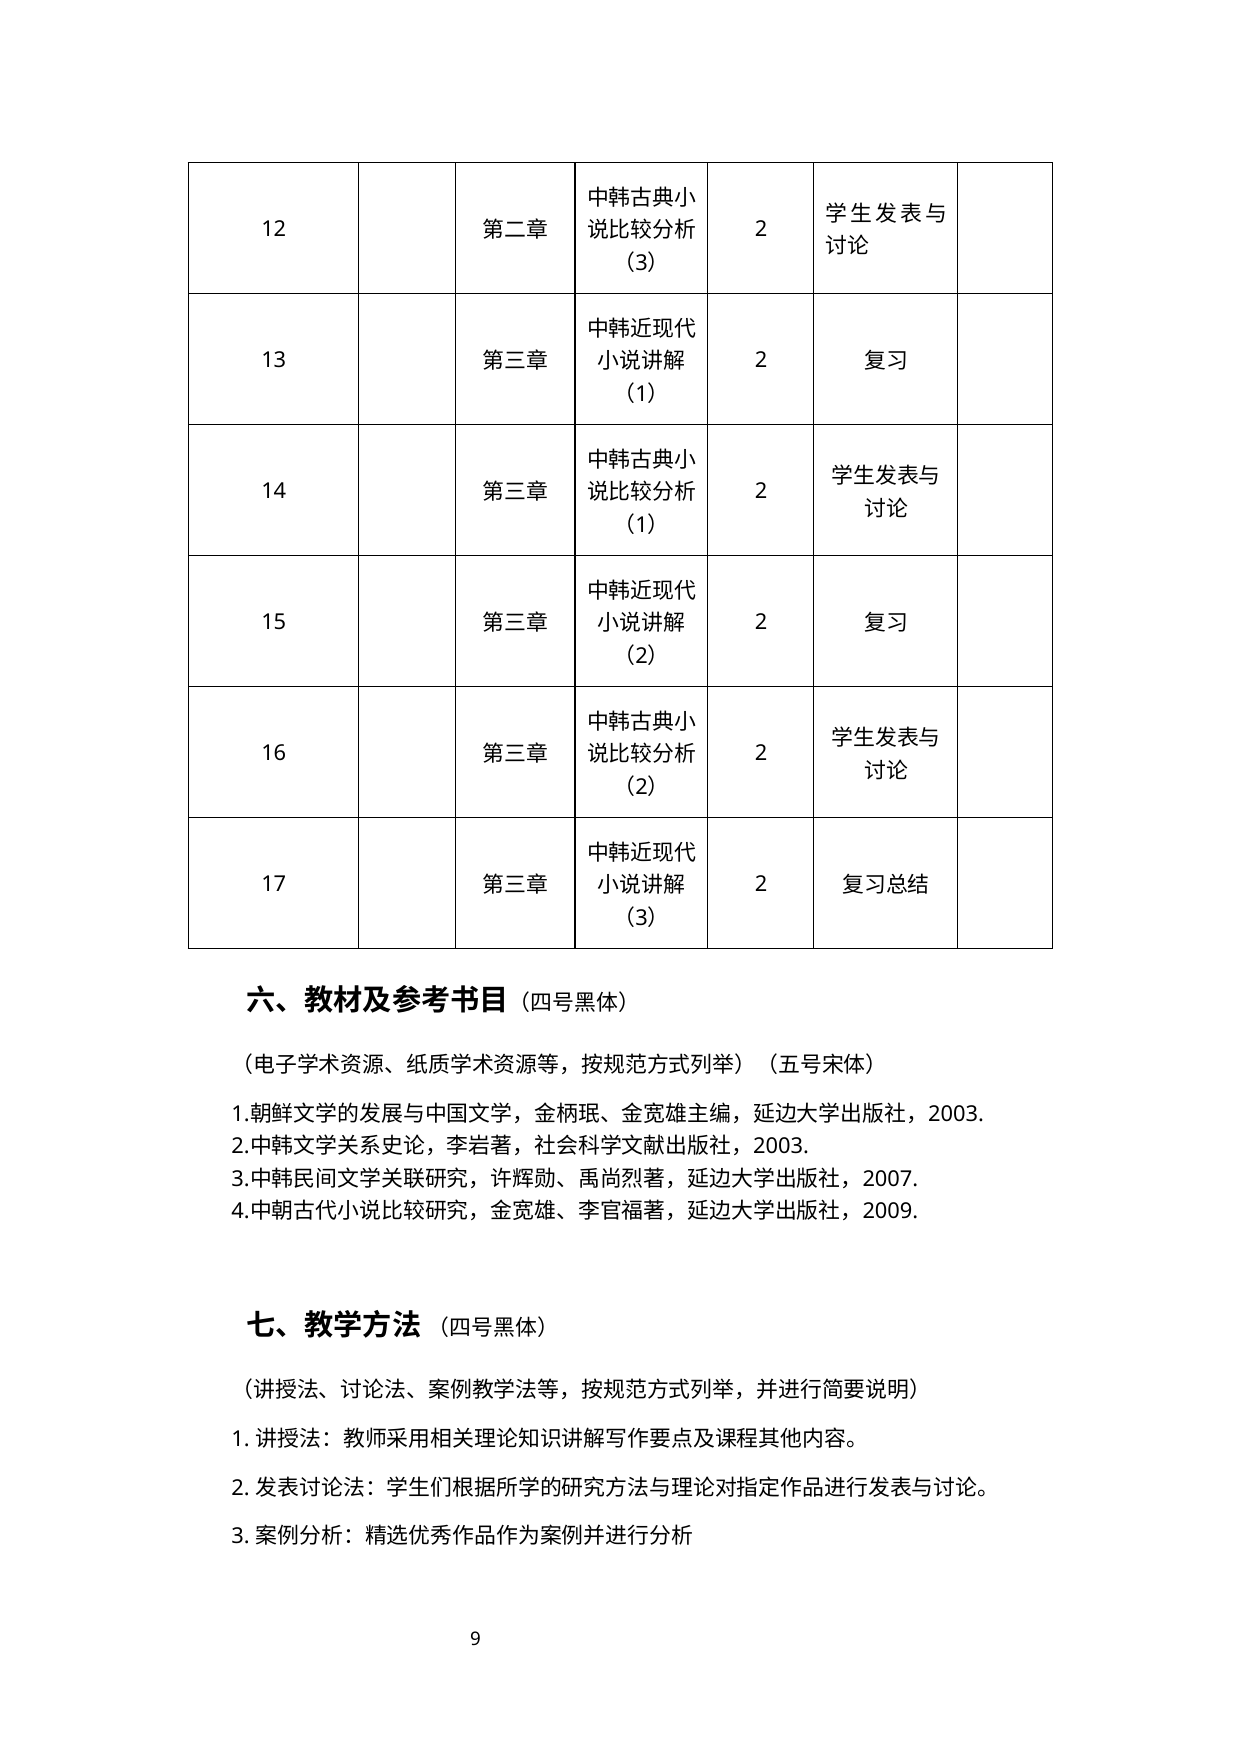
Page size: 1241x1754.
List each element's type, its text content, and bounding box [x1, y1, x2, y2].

text （讲授法、讨论法、案例教学法等，按规范方式列举，并进行简要说明） [187, 1372, 1053, 1404]
text 1. 讲授法：教师采用相关理论知识讲解写作要点及课程其他内容。 [187, 1421, 1053, 1453]
table_cell [958, 163, 1052, 293]
table_cell 中韩近现代小说讲解（2） [576, 556, 707, 686]
table_cell 中韩古典小说比较分析（3） [576, 163, 707, 293]
table_cell [359, 425, 455, 555]
list 4.中朝古代小说比较研究，金宽雄、李官福著，延边大学出版社，2009. [187, 1193, 1053, 1226]
table_cell 16 [189, 687, 358, 817]
table_cell 学生发表与讨论 [814, 163, 957, 293]
table_cell [359, 818, 455, 948]
table_cell 第二章 [456, 163, 574, 293]
table_cell 2 [708, 163, 813, 293]
table_cell 13 [189, 294, 358, 424]
table_cell 第三章 [456, 687, 574, 817]
table_cell 15 [189, 556, 358, 686]
text 六、教材及参考书目（四号黑体） [187, 966, 1053, 1031]
table_cell 复习 [814, 556, 957, 686]
table_cell 2 [708, 687, 813, 817]
table_cell 12 [189, 163, 358, 293]
list 3.中韩民间文学关联研究，许辉勋、禹尚烈著，延边大学出版社，2007. [187, 1161, 1053, 1193]
table_cell 中韩古典小说比较分析（2） [576, 687, 707, 817]
text （电子学术资源、纸质学术资源等，按规范方式列举）（五号宋体） [187, 1047, 1053, 1079]
table_cell [958, 294, 1052, 424]
list 2.中韩文学关系史论，李岩著，社会科学文献出版社，2003. [187, 1128, 1053, 1161]
table_cell [359, 687, 455, 817]
table_cell [958, 425, 1052, 555]
text 1.朝鲜文学的发展与中国文学，金柄珉、金宽雄主编，延边大学出版社，2003. [187, 1096, 1053, 1128]
table_cell 17 [189, 818, 358, 948]
table_cell 第三章 [456, 294, 574, 424]
table_cell [359, 294, 455, 424]
text 七、教学方法 （四号黑体） [187, 1291, 1053, 1356]
table_cell 2 [708, 818, 813, 948]
table_cell 2 [708, 556, 813, 686]
table_cell [359, 556, 455, 686]
table_cell 中韩近现代小说讲解（3） [576, 818, 707, 948]
table_cell [958, 687, 1052, 817]
table_cell 第三章 [456, 556, 574, 686]
table_cell [958, 818, 1052, 948]
table_cell 中韩古典小说比较分析（1） [576, 425, 707, 555]
table_cell [359, 163, 455, 293]
text 3. 案例分析：精选优秀作品作为案例并进行分析 [187, 1518, 1053, 1551]
table_cell 14 [189, 425, 358, 555]
table_cell 第三章 [456, 818, 574, 948]
table_cell 学生发表与讨论 [814, 425, 957, 555]
table_cell 2 [708, 294, 813, 424]
table_cell 中韩近现代小说讲解（1） [576, 294, 707, 424]
table_cell 2 [708, 425, 813, 555]
table_cell 学生发表与讨论 [814, 687, 957, 817]
table_cell 第三章 [456, 425, 574, 555]
text 2. 发表讨论法：学生们根据所学的研究方法与理论对指定作品进行发表与讨论。 [187, 1469, 1053, 1502]
table_cell 复习总结 [814, 818, 957, 948]
table_cell 复习 [814, 294, 957, 424]
table_cell [958, 556, 1052, 686]
